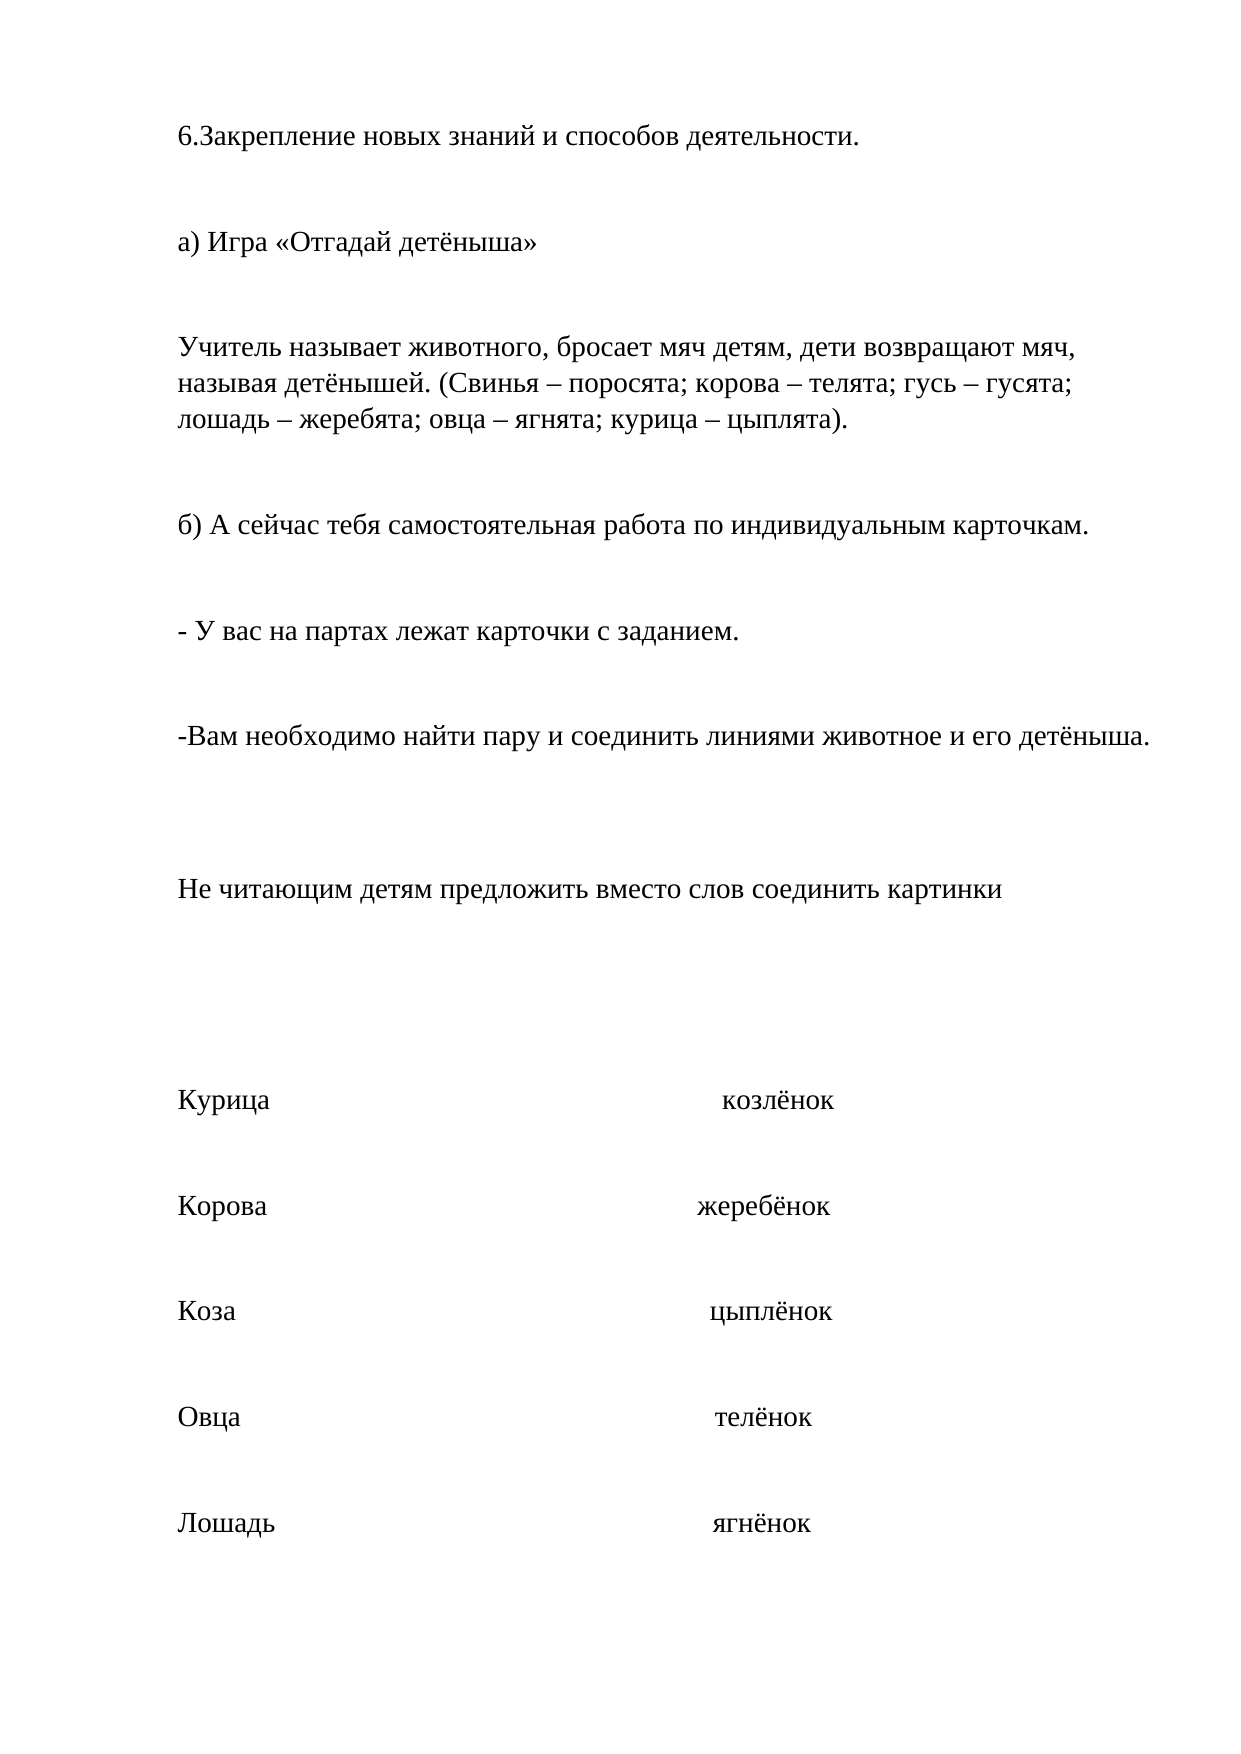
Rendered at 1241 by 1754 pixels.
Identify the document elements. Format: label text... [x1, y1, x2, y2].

text Не читающим детям предложить вместо слов соединить картинки [177, 871, 1152, 904]
text Курица козлёнок [177, 1082, 1152, 1116]
text -Вам необходимо найти пару и соединить линиями животное и его детёныша. [177, 718, 1152, 752]
text 6.Закрепление новых знаний и способов деятельности. [177, 118, 1152, 152]
text а) Игра «Отгадай детёныша» [177, 224, 1152, 257]
text Корова жеребёнок [177, 1188, 1152, 1221]
text Учитель называет животного, бросает мяч детям, дети возвращают мяч, называя детёнышей. (Свинья – поросята; корова – телята; гусь – гусята; лошадь – жеребята; овца – ягнята; курица – цыплята). [177, 329, 1152, 435]
text Лошадь ягнёнок [177, 1505, 1152, 1538]
text Овца телёнок [177, 1399, 1152, 1433]
text б) А сейчас тебя самостоятельная работа по индивидуальным карточкам. [177, 507, 1152, 541]
text Коза цыплёнок [177, 1293, 1152, 1327]
text - У вас на партах лежат карточки с заданием. [177, 613, 1152, 646]
